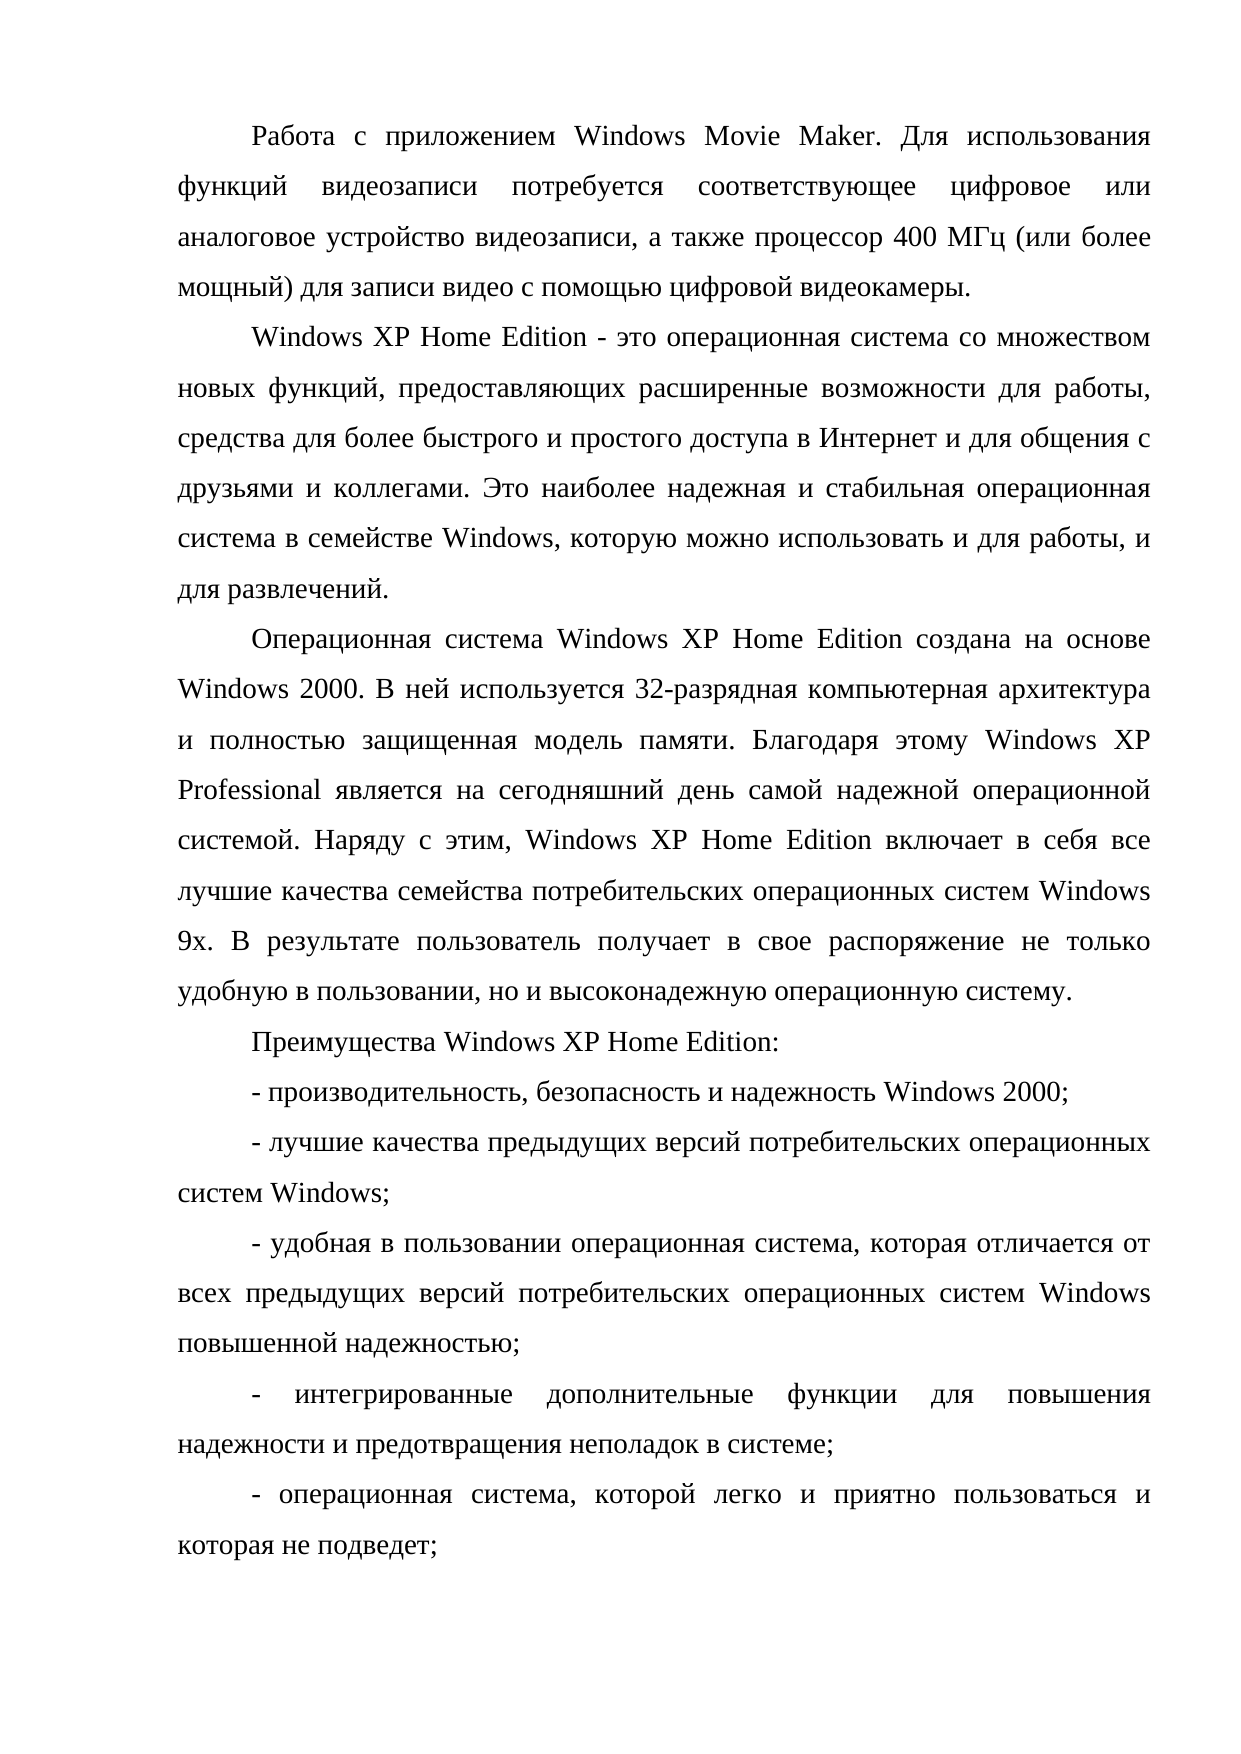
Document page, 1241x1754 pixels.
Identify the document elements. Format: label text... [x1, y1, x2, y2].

text Работа с приложением Windows Movie Maker. Для использования функций видеозаписи потребуется соответствующее цифровое или аналоговое устройство видеозаписи, а также процессор 400 МГц (или более мощный) для записи видео с помощью цифровой видеокамеры. [177, 118, 1152, 303]
text Windows XP Home Edition - это операционная система со множеством новых функций, предоставляющих расширенные возможности для работы, средства для более быстрого и простого доступа в Интернет и для общения с друзьями и коллегами. Это наиболее надежная и стабильная операционная система в семействе Windows, которую можно использовать и для работы, и для развлечений. [177, 319, 1152, 604]
text - удобная в пользовании операционная система, которая отличается от всех предыдущих версий потребительских операционных систем Windows повышенной надежностью; [177, 1225, 1152, 1359]
text - лучшие качества предыдущих версий потребительских операционных систем Windows; [177, 1124, 1152, 1208]
text Операционная система Windows XP Home Edition создана на основе Windows 2000. В ней используется 32-разрядная компьютерная архитектура и полностью защищенная модель памяти. Благодаря этому Windows XP Professional является на сегодняшний день самой надежной операционной системой. Наряду с этим, Windows XP Home Edition включает в себя все лучшие качества семейства потребительских операционных систем Windows 9х. В результате пользователь получает в свое распоряжение не только удобную в пользовании, но и высоконадежную операционную систему. [177, 621, 1152, 1007]
text - операционная система, которой легко и приятно пользоваться и которая не подведет; [177, 1477, 1152, 1560]
text - интегрированные дополнительные функции для повышения надежности и предотвращения неполадок в системе; [177, 1376, 1152, 1460]
text - производительность, безопасность и надежность Windows 2000; [177, 1074, 1152, 1108]
text Преимущества Windows XP Home Edition: [177, 1024, 1152, 1057]
